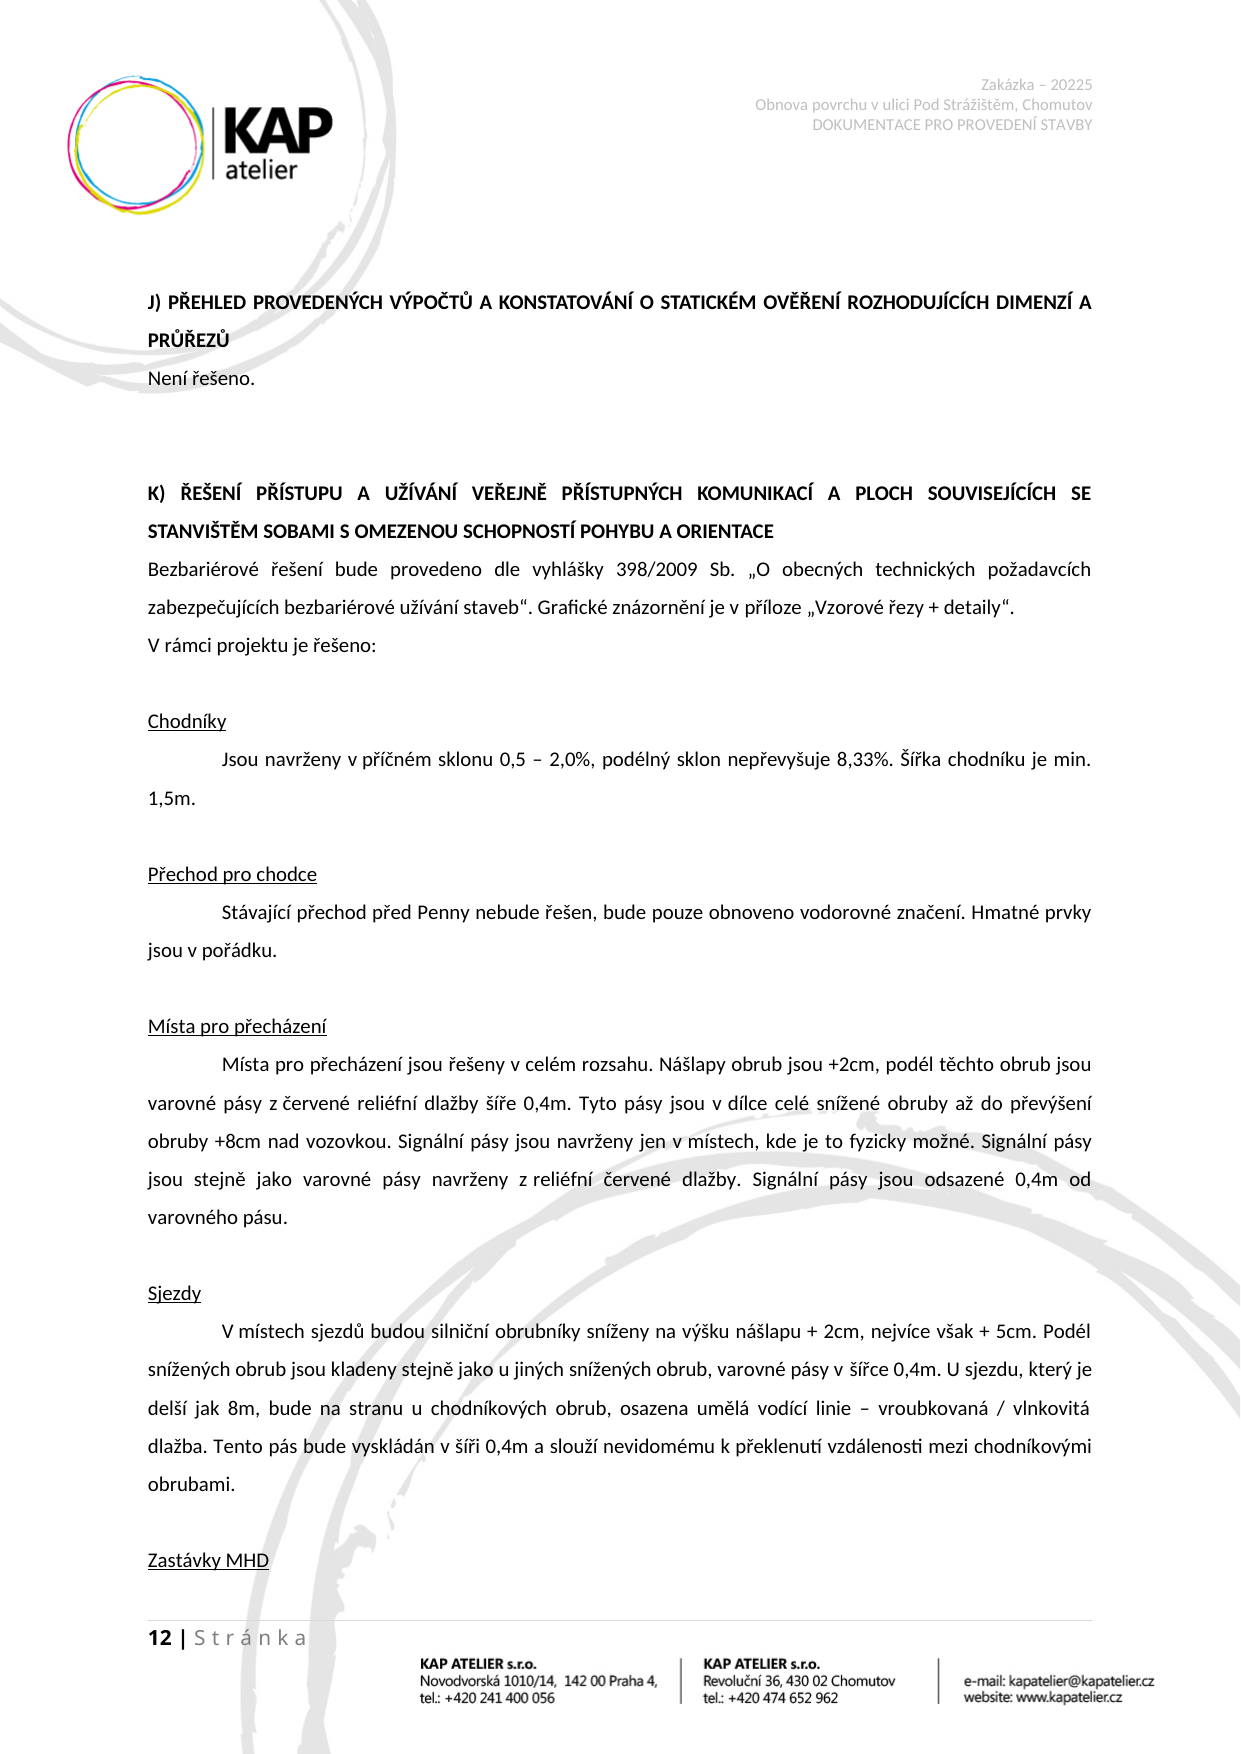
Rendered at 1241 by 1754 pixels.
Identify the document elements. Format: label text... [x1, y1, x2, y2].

text Chodníky [148, 708, 1092, 734]
text Jsou navrženy v příčném sklonu 0,5 – 2,0%, podélný sklon nepřevyšuje 8,33%. Šířka chodníku je min. 1,5m. [148, 747, 1092, 810]
text Stávající přechod před Penny nebude řešen, bude pouze obnoveno vodorovné značení. Hmatné prvky jsou v pořádku. [148, 899, 1092, 963]
text Sjezdy [148, 1280, 1092, 1306]
picture [0, 0, 1241, 1754]
text Přechod pro chodce [148, 861, 1092, 886]
text Zastávky MHD [148, 1547, 1092, 1573]
text Místa pro přecházení jsou řešeny v celém rozsahu. Nášlapy obrub jsou +2cm, podél těchto obrub jsou varovné pásy z červené reliéfní dlažby šíře 0,4m. Tyto pásy jsou v dílce celé snížené obruby až do převýšení obruby +8cm nad vozovkou. Signální pásy jsou navrženy jen v místech, kde je to fyzicky možné. Signální pásy jsou stejně jako varovné pásy navrženy z reliéfní červené dlažby. Signální pásy jsou odsazené 0,4m od varovného pásu. [148, 1052, 1092, 1229]
text K) ŘEŠENÍ PŘÍSTUPU A UŽÍVÁNÍ VEŘEJNĚ PŘÍSTUPNÝCH KOMUNIKACÍ A PLOCH SOUVISEJÍCÍCH SE STANVIŠTĚM SOBAMI S OMEZENOU SCHOPNOSTÍ POHYBU A ORIENTACE [148, 480, 1092, 543]
text J) PŘEHLED PROVEDENÝCH VÝPOČTŮ A KONSTATOVÁNÍ O STATICKÉM OVĚŘENÍ ROZHODUJÍCÍCH DIMENZÍ A PRŮŘEZŮ [148, 289, 1092, 353]
text Není řešeno. [148, 365, 1092, 391]
text V rámci projektu je řešeno: [148, 632, 1092, 658]
text Místa pro přecházení [148, 1013, 1092, 1039]
text V místech sjezdů budou silniční obrubníky sníženy na výšku nášlapu + 2cm, nejvíce však + 5cm. Podél snížených obrub jsou kladeny stejně jako u jiných snížených obrub, varovné pásy v šířce 0,4m. U sjezdu, který je delší jak 8m, bude na stranu u chodníkových obrub, osazena umělá vodící linie – vroubkovaná / vlnkovitá dlažba. Tento pás bude vyskládán v šíři 0,4m a slouží nevidomému k překlenutí vzdálenosti mezi chodníkovými obrubami. [148, 1318, 1092, 1496]
text Bezbariérové řešení bude provedeno dle vyhlášky 398/2009 Sb. „O obecných technických požadavcích zabezpečujících bezbariérové užívání staveb“. Grafické znázornění je v příloze „Vzorové řezy + detaily“. [148, 556, 1092, 619]
